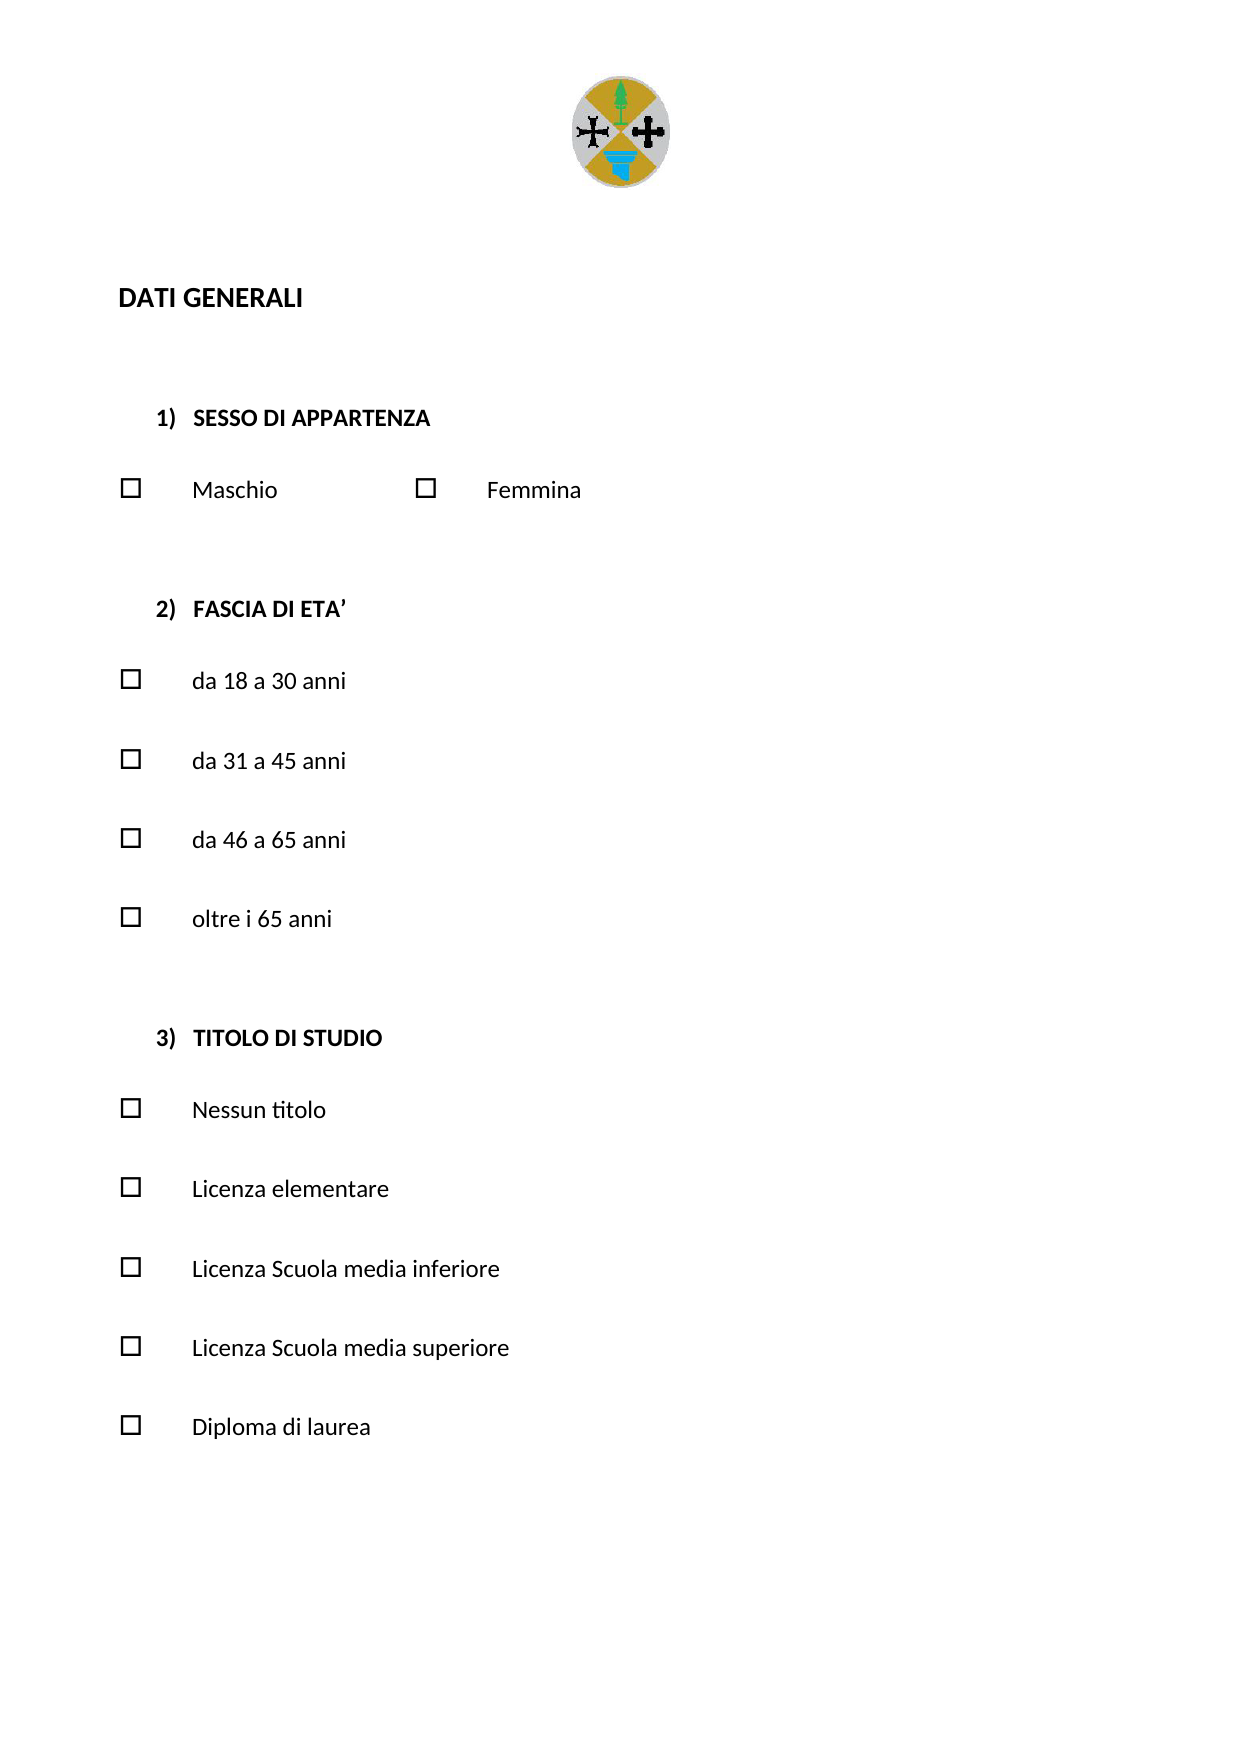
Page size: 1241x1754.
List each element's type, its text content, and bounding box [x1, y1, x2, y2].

text □ Licenza elementare [118, 1157, 1122, 1208]
text □ Licenza Scuola media inferiore [118, 1237, 1122, 1287]
text □ da 31 a 45 anni [118, 729, 1122, 779]
text DATI GENERALI [118, 279, 1122, 315]
text □ Licenza Scuola media superiore [118, 1316, 1122, 1367]
text □ da 46 a 65 anni [118, 808, 1122, 859]
text □ da 18 a 30 anni [118, 649, 1122, 700]
text □ Maschio □ Femmina [118, 458, 1122, 509]
list TITOLO DI STUDIO [156, 1022, 1122, 1053]
text □ oltre i 65 anni [118, 887, 1122, 938]
list FASCIA DI ETA’ [156, 593, 1122, 624]
text □ Nessun titolo [118, 1078, 1122, 1129]
text □ Diploma di laurea [118, 1395, 1122, 1446]
list SESSO DI APPARTENZA [156, 403, 1122, 433]
